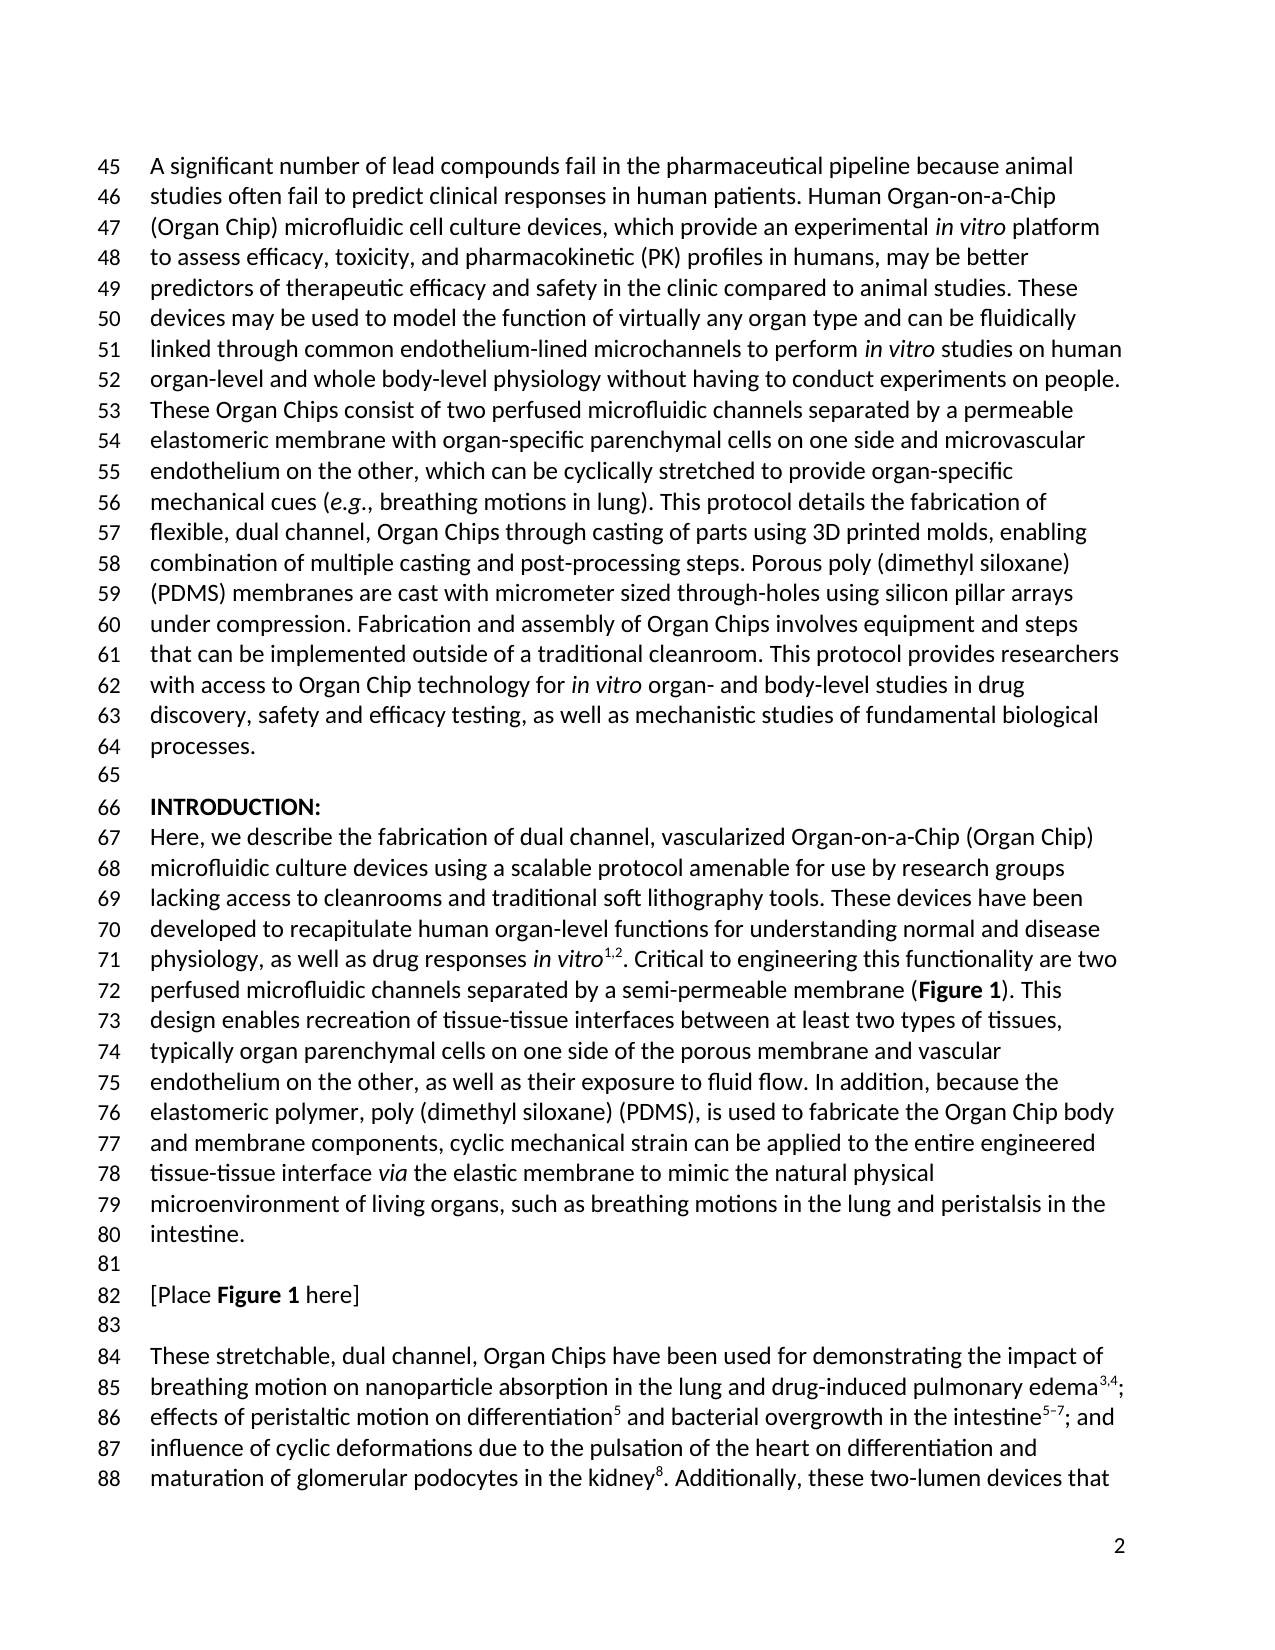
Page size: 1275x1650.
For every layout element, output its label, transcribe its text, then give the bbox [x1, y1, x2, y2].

text [Place Figure 1 here] [150, 1279, 1125, 1310]
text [150, 1340, 1125, 1493]
text A significant number of lead compounds fail in the pharmaceutical pipeline because animal studies often fail to predict clinical responses in human patients. Human Organ-on-a-Chip (Organ Chip) microfluidic cell culture devices, which provide an experimental in vitro platform to assess efficacy, toxicity, and pharmacokinetic (PK) profiles in humans, may be better predictors of therapeutic efficacy and safety in the clinic compared to animal studies. These devices may be used to model the function of virtually any organ type and can be fluidically linked through common endothelium-lined microchannels to perform in vitro studies on human organ-level and whole body-level physiology without having to conduct experiments on people. These Organ Chips consist of two perfused microfluidic channels separated by a permeable elastomeric membrane with organ-specific parenchymal cells on one side and microvascular endothelium on the other, which can be cyclically stretched to provide organ-specific mechanical cues (e.g., breathing motions in lung). This protocol details the fabrication of flexible, dual channel, Organ Chips through casting of parts using 3D printed molds, enabling combination of multiple casting and post-processing steps. Porous poly (dimethyl siloxane) (PDMS) membranes are cast with micrometer sized through-holes using silicon pillar arrays under compression. Fabrication and assembly of Organ Chips involves equipment and steps that can be implemented outside of a traditional cleanroom. This protocol provides researchers with access to Organ Chip technology for in vitro organ- and body-level studies in drug discovery, safety and efficacy testing, as well as mechanistic studies of fundamental biological processes. [150, 150, 1125, 760]
text Here, we describe the fabrication of dual channel, vascularized Organ-on-a-Chip (Organ Chip) microfluidic culture devices using a scalable protocol amenable for use by research groups lacking access to cleanrooms and traditional soft lithography tools. These devices have been developed to recapitulate human organ-level functions for understanding normal and disease physiology, as well as drug responses in vitro1,2. Critical to engineering this functionality are two perfused microfluidic channels separated by a semi-permeable membrane (Figure 1). This design enables recreation of tissue-tissue interfaces between at least two types of tissues, typically organ parenchymal cells on one side of the porous membrane and vascular endothelium on the other, as well as their exposure to fluid flow. In addition, because the elastomeric polymer, poly (dimethyl siloxane) (PDMS), is used to fabricate the Organ Chip body and membrane components, cyclic mechanical strain can be applied to the entire engineered tissue-tissue interface via the elastic membrane to mimic the natural physical microenvironment of living organs, such as breathing motions in the lung and peristalsis in the intestine. [150, 821, 1125, 1249]
text INTRODUCTION: [150, 791, 1125, 821]
